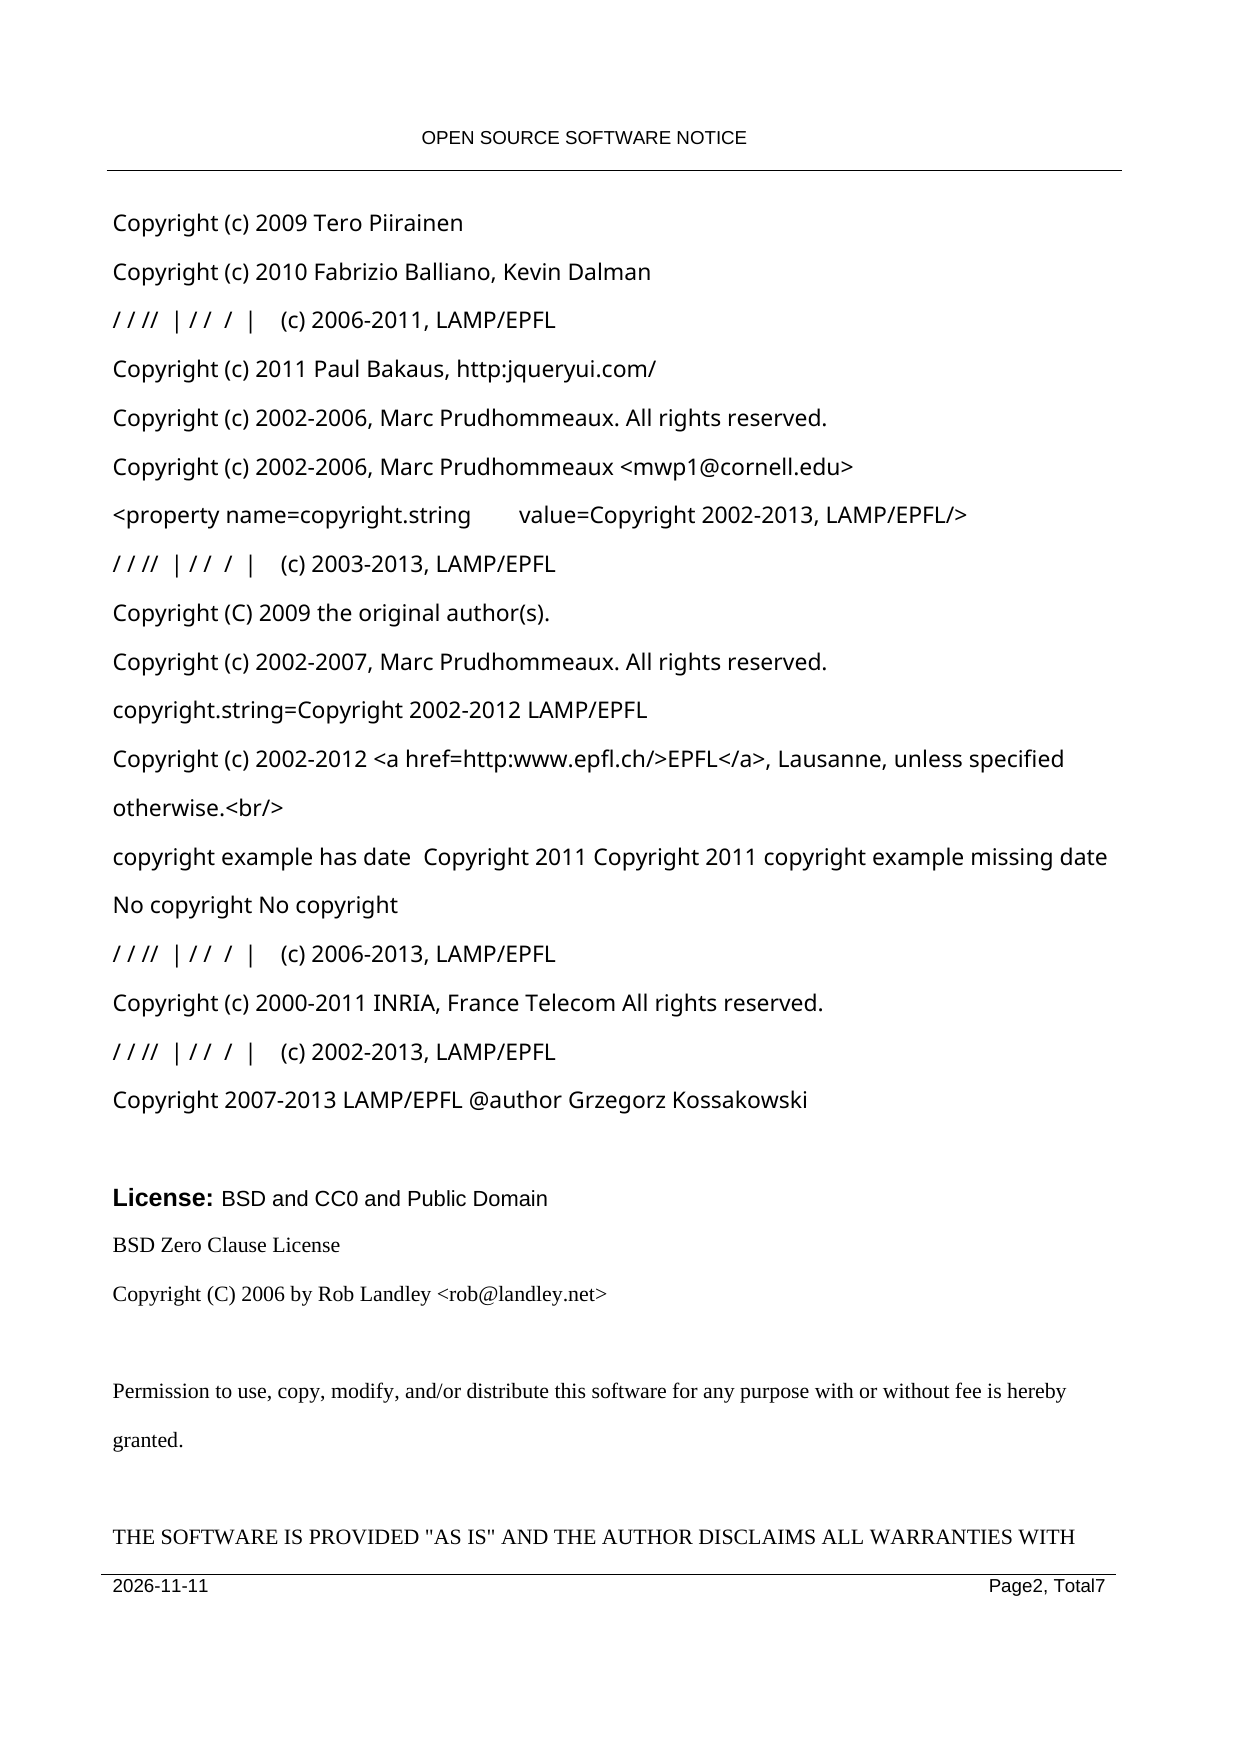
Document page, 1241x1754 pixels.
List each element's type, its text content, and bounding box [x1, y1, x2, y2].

text License: BSD and CC0 and Public Domain [112, 1181, 1128, 1214]
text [112, 206, 1128, 1165]
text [112, 1228, 1128, 1553]
